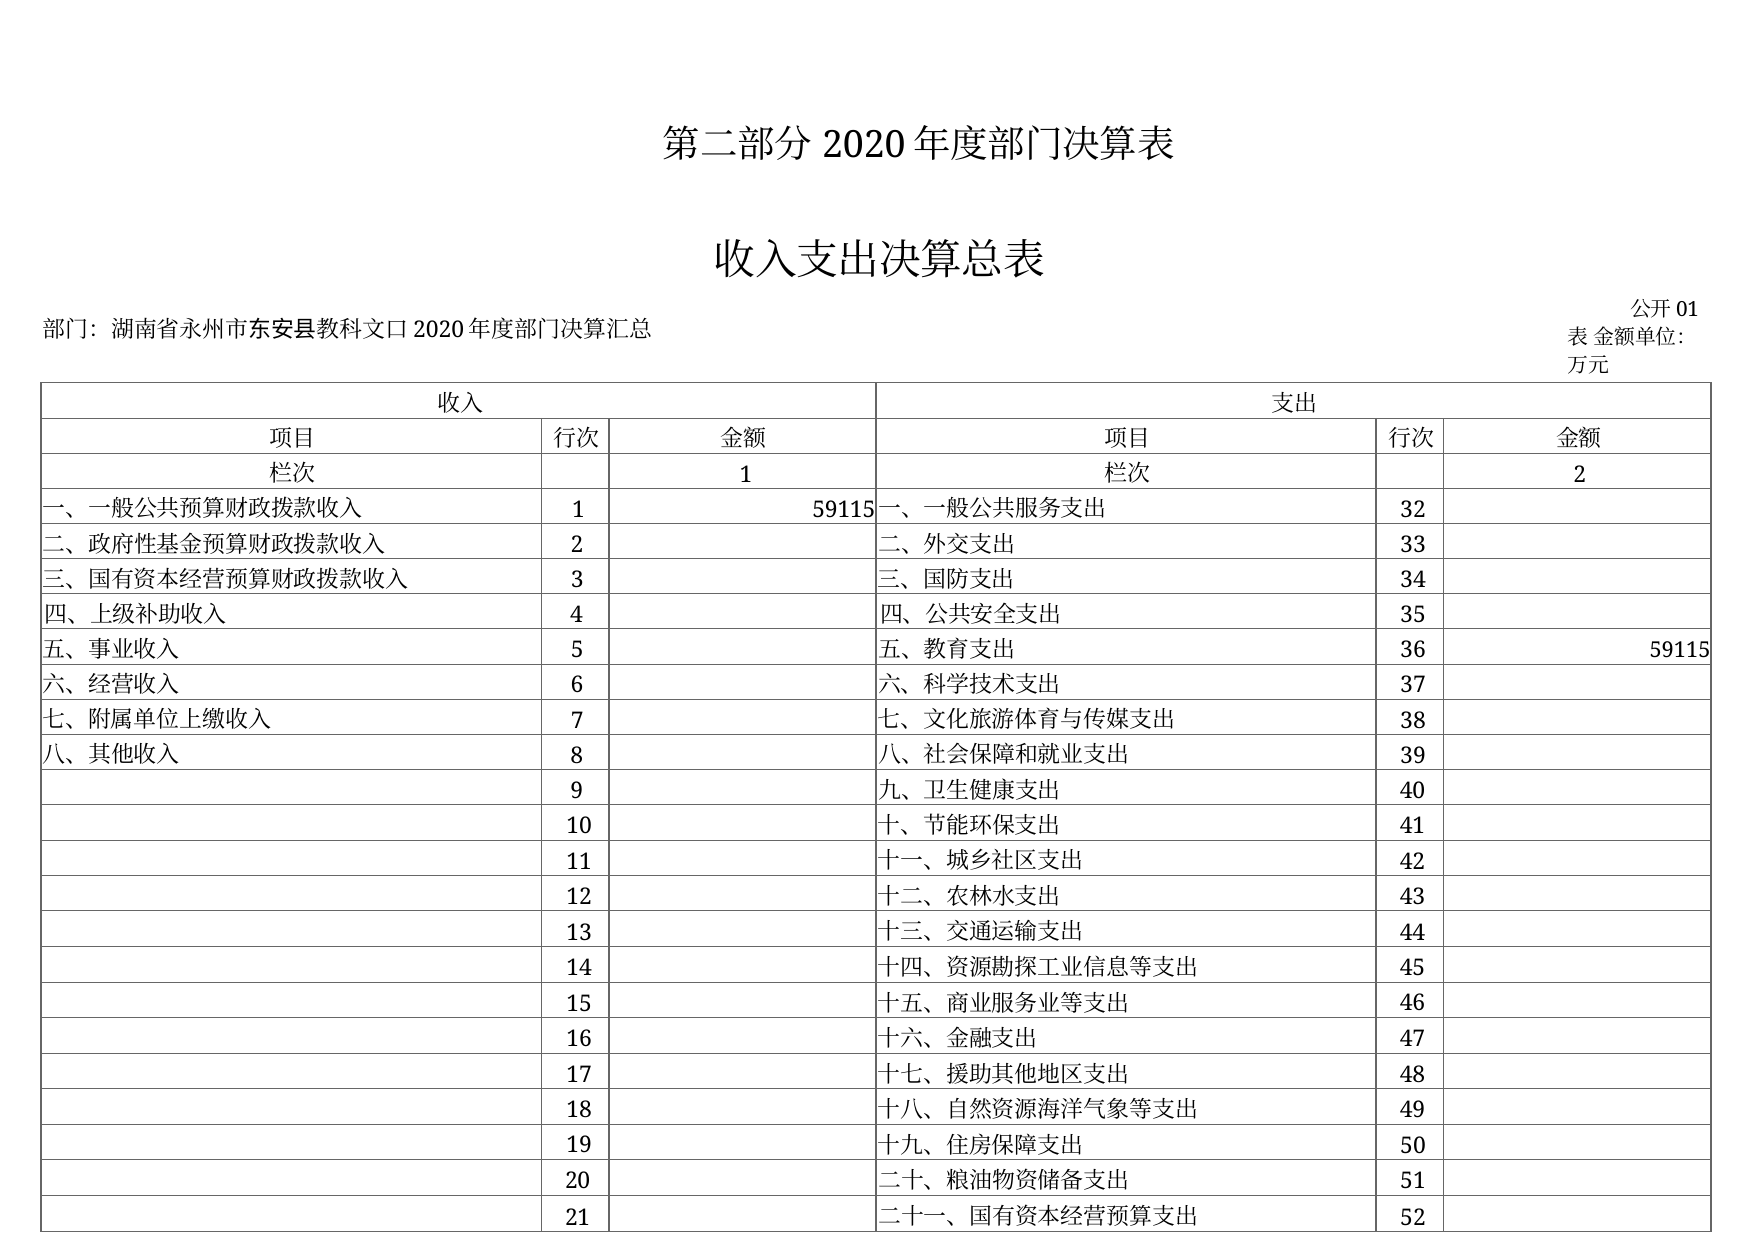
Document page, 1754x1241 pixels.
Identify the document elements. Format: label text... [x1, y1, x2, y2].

table_cell 1 [542, 489, 608, 523]
table_cell 50 [1377, 1125, 1443, 1159]
table_cell 16 [542, 1018, 608, 1053]
table_cell [610, 841, 875, 875]
table_cell [1444, 1196, 1710, 1231]
table_cell 19 [542, 1125, 608, 1159]
table_cell 十四、资源勘探工业信息等支出 [877, 947, 1375, 981]
table_cell 40 [1377, 770, 1443, 804]
table_cell 十八、自然资源海洋气象等支出 [877, 1089, 1375, 1123]
table_cell [42, 911, 541, 946]
table_cell [610, 665, 875, 699]
table_cell 18 [542, 1089, 608, 1123]
table_cell 二、政府性基金预算财政拨款收入 [42, 524, 541, 558]
table_cell [1444, 524, 1710, 558]
table_cell [1444, 735, 1710, 769]
table_cell 48 [1377, 1054, 1443, 1088]
table_cell [42, 1125, 541, 1159]
table_cell 四、上级补助收入 [42, 594, 541, 628]
table_cell 49 [1377, 1089, 1443, 1123]
table_cell [1444, 594, 1710, 628]
table_cell [1444, 841, 1710, 875]
table_cell [610, 1125, 875, 1159]
table_cell [610, 876, 875, 910]
table_cell 35 [1377, 594, 1443, 628]
table_cell 5 [542, 629, 608, 663]
table_cell 12 [542, 876, 608, 910]
text 部门：湖南省永州市东安县教科文口2020年度部门决算汇总 [43, 317, 1557, 342]
table_cell [1444, 1018, 1710, 1053]
table_cell 十九、住房保障支出 [877, 1125, 1375, 1159]
table_cell [610, 1196, 875, 1231]
table_cell 二十一、国有资本经营预算支出 [877, 1196, 1375, 1231]
table_cell 行次 [1377, 419, 1443, 453]
table_cell [542, 454, 608, 488]
text 收入支出决算总表 [713, 231, 1557, 285]
table_cell 十、节能环保支出 [877, 805, 1375, 839]
table_cell 八、其他收入 [42, 735, 541, 769]
table_cell 10 [542, 805, 608, 839]
table_cell [1444, 489, 1710, 523]
table_cell 6 [542, 665, 608, 699]
table_cell [42, 1196, 541, 1231]
table_cell 二、外交支出 [877, 524, 1375, 558]
table_cell 13 [542, 911, 608, 946]
table_cell 47 [1377, 1018, 1443, 1053]
table_cell 行次 [542, 419, 608, 453]
table_cell 11 [542, 841, 608, 875]
table_cell 39 [1377, 735, 1443, 769]
text 公开01表 金额单位：万元 [1567, 293, 1712, 379]
table_cell 六、经营收入 [42, 665, 541, 699]
table_cell 51 [1377, 1160, 1443, 1195]
table_cell [610, 735, 875, 769]
table_cell 41 [1377, 805, 1443, 839]
table_cell 三、国防支出 [877, 559, 1375, 593]
table_cell 42 [1377, 841, 1443, 875]
table_cell 八、社会保障和就业支出 [877, 735, 1375, 769]
table_cell 二十、粮油物资储备支出 [877, 1160, 1375, 1195]
table_cell 9 [542, 770, 608, 804]
table_cell [42, 770, 541, 804]
table_cell [610, 559, 875, 593]
table_cell [610, 524, 875, 558]
table_cell 一、一般公共服务支出 [877, 489, 1375, 523]
table_cell 十六、金融支出 [877, 1018, 1375, 1053]
table_cell 20 [542, 1160, 608, 1195]
table_cell [610, 911, 875, 946]
table_header 支出 [877, 383, 1710, 418]
table_cell 7 [542, 700, 608, 734]
table_cell 栏次 [877, 454, 1375, 488]
table_cell 四、公共安全支出 [877, 594, 1375, 628]
table_cell 21 [542, 1196, 608, 1231]
table_cell 1 [610, 454, 875, 488]
table_cell [1444, 805, 1710, 839]
table_cell 14 [542, 947, 608, 981]
table_cell [1444, 1160, 1710, 1195]
table_cell 金额 [1444, 419, 1710, 453]
table_cell [42, 1160, 541, 1195]
table_cell 十七、援助其他地区支出 [877, 1054, 1375, 1088]
table_cell 金额 [610, 419, 875, 453]
table_cell 七、文化旅游体育与传媒支出 [877, 700, 1375, 734]
table_cell [610, 983, 875, 1017]
table_cell [1444, 1089, 1710, 1123]
table_header 收入 [42, 383, 875, 418]
table_cell 32 [1377, 489, 1443, 523]
table_cell 项目 [42, 419, 541, 453]
table_cell 一、一般公共预算财政拨款收入 [42, 489, 541, 523]
table_cell 52 [1377, 1196, 1443, 1231]
table_cell 4 [542, 594, 608, 628]
table_cell [610, 1054, 875, 1088]
table_cell 五、教育支出 [877, 629, 1375, 663]
table_cell 34 [1377, 559, 1443, 593]
table_cell 五、事业收入 [42, 629, 541, 663]
table_cell [1444, 983, 1710, 1017]
table_cell 项目 [877, 419, 1375, 453]
table_cell 8 [542, 735, 608, 769]
table_cell [1444, 559, 1710, 593]
table_cell 17 [542, 1054, 608, 1088]
table_cell [42, 947, 541, 981]
table_cell 59115 [1444, 629, 1710, 663]
table_cell [1444, 770, 1710, 804]
table_cell 36 [1377, 629, 1443, 663]
table_cell [42, 805, 541, 839]
table_cell 45 [1377, 947, 1443, 981]
table_cell [610, 805, 875, 839]
table_cell 37 [1377, 665, 1443, 699]
table_cell 2 [1444, 454, 1710, 488]
table_cell [42, 1054, 541, 1088]
table_cell 43 [1377, 876, 1443, 910]
table_cell 3 [542, 559, 608, 593]
table_cell [610, 947, 875, 981]
table_cell [1444, 911, 1710, 946]
table_cell [610, 594, 875, 628]
table_cell [610, 1018, 875, 1053]
table_cell 十五、商业服务业等支出 [877, 983, 1375, 1017]
table_cell 三、国有资本经营预算财政拨款收入 [42, 559, 541, 593]
table_cell 栏次 [42, 454, 541, 488]
table_cell [42, 1018, 541, 1053]
table_cell [1444, 947, 1710, 981]
table_cell [42, 1089, 541, 1123]
table_cell [1444, 1125, 1710, 1159]
table_cell 44 [1377, 911, 1443, 946]
table_cell 十三、交通运输支出 [877, 911, 1375, 946]
table_cell [610, 770, 875, 804]
table_cell [42, 983, 541, 1017]
table_cell [610, 629, 875, 663]
table_cell 十一、城乡社区支出 [877, 841, 1375, 875]
table_cell [42, 841, 541, 875]
table_cell 九、卫生健康支出 [877, 770, 1375, 804]
text 第二部分 2020年度部门决算表 [663, 118, 1713, 167]
table_cell 2 [542, 524, 608, 558]
table_cell 38 [1377, 700, 1443, 734]
table_cell [610, 700, 875, 734]
table_cell 59115 [610, 489, 875, 523]
table_cell 15 [542, 983, 608, 1017]
table_cell 33 [1377, 524, 1443, 558]
table_cell [1444, 876, 1710, 910]
table_cell 十二、农林水支出 [877, 876, 1375, 910]
table_cell [42, 876, 541, 910]
table_cell [610, 1089, 875, 1123]
table_cell [1377, 454, 1443, 488]
table_cell 46 [1377, 983, 1443, 1017]
table_cell [1444, 1054, 1710, 1088]
table_cell 七、附属单位上缴收入 [42, 700, 541, 734]
table_cell [1444, 700, 1710, 734]
table_cell [1444, 665, 1710, 699]
table_cell [610, 1160, 875, 1195]
table_cell 六、科学技术支出 [877, 665, 1375, 699]
